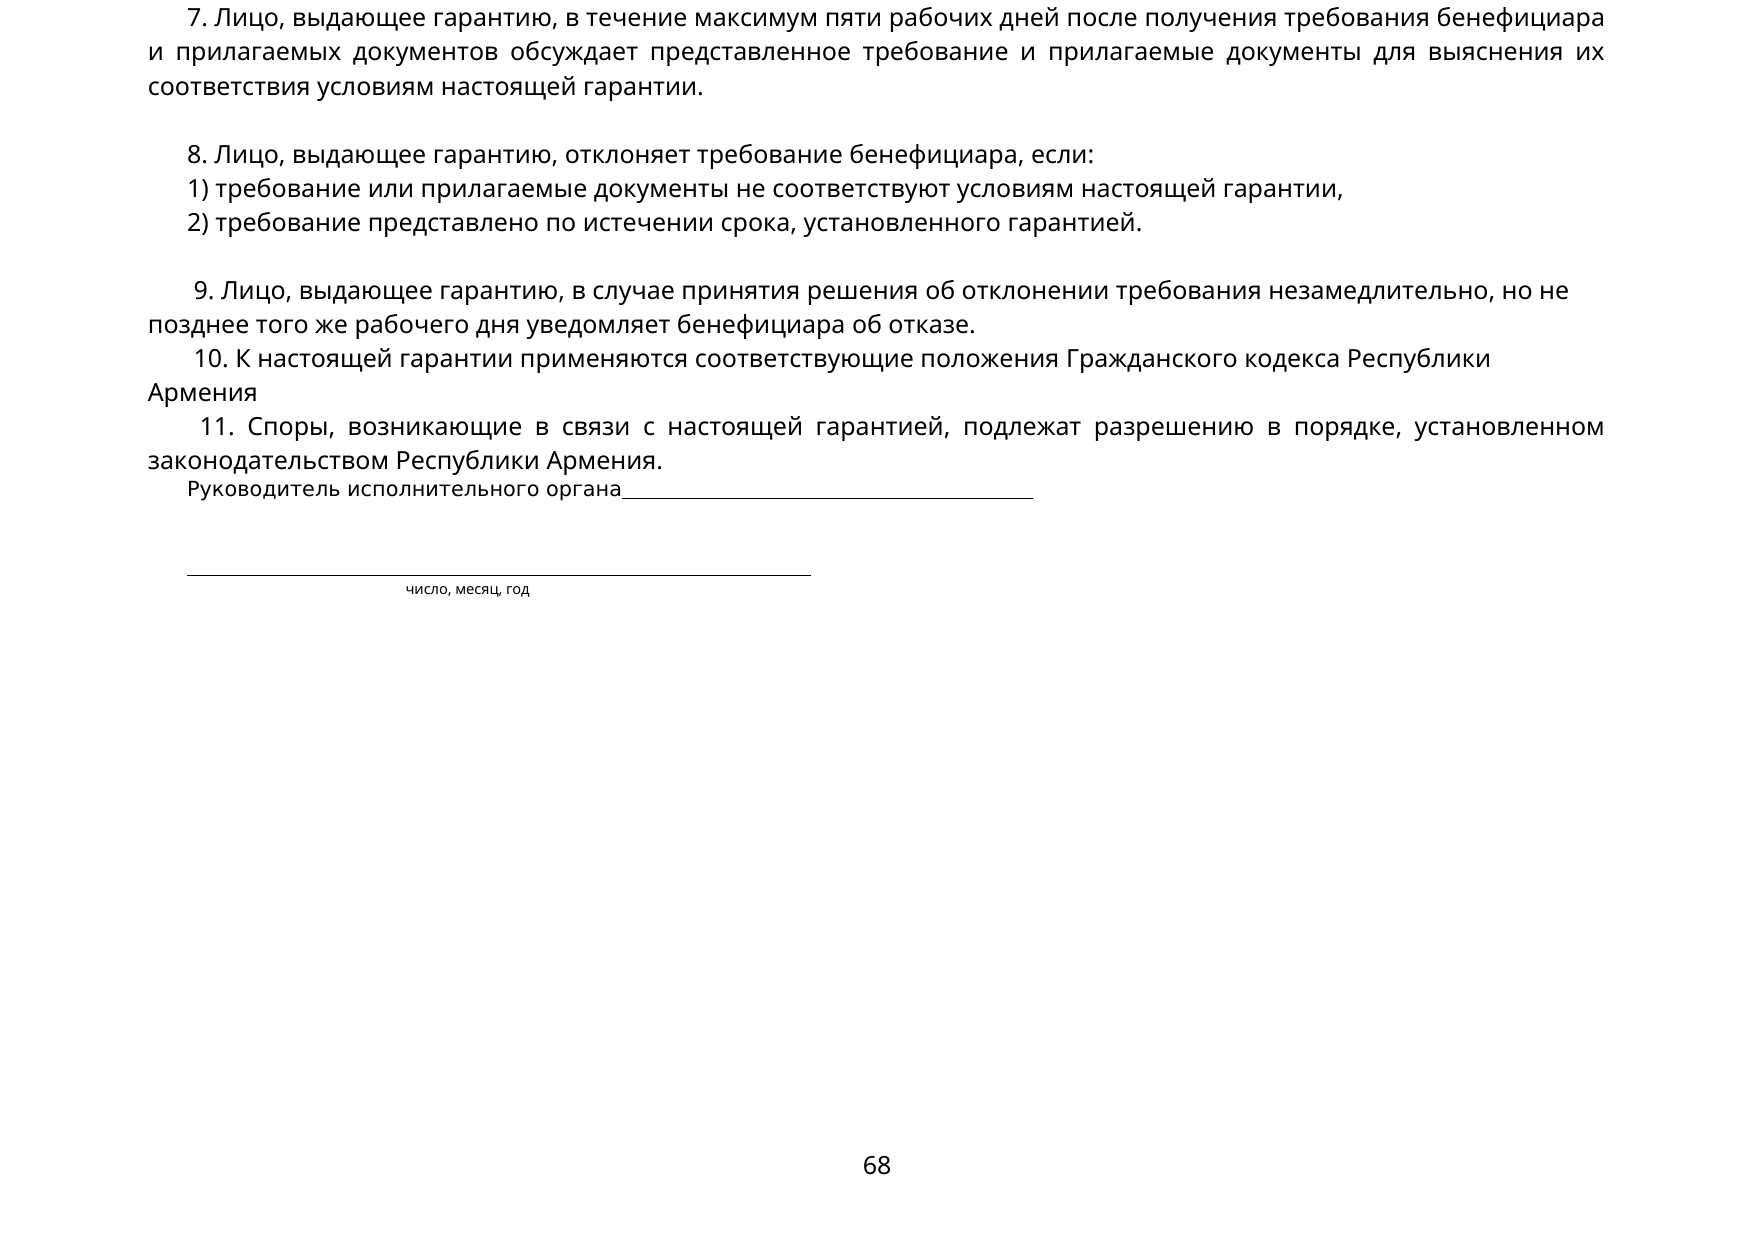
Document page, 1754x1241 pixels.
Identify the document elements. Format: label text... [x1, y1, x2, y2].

text 2) требование представлено по истечении срока, установленного гарантией. [148, 204, 1606, 238]
text 7. Лицо, выдающее гарантию, в течение максимум пяти рабочих дней после получения требования бенефициара и прилагаемых документов обсуждает представленное требование и прилагаемые документы для выяснения их соответствия условиям настоящей гарантии. [148, 0, 1606, 102]
text 10. К настоящей гарантии применяются соответствующие положения Гражданского кодекса Республики Армения [148, 341, 1606, 409]
text 8. Лицо, выдающее гарантию, отклоняет требование бенефициара, если: [148, 136, 1606, 170]
text 11. Споры, возникающие в связи с настоящей гарантией, подлежат разрешению в порядке, установленном законодательством Республики Армения. [148, 409, 1606, 477]
text Руководитель исполнительного органа [148, 477, 1606, 501]
text 1) требование или прилагаемые документы не соответствуют условиям настоящей гарантии, [148, 170, 1606, 204]
text число, месяц, год [148, 578, 1606, 612]
text 9. Лицо, выдающее гарантию, в случае принятия решения об отклонении требования незамедлительно, но не позднее того же рабочего дня уведомляет бенефициара об отказе. [148, 272, 1606, 341]
